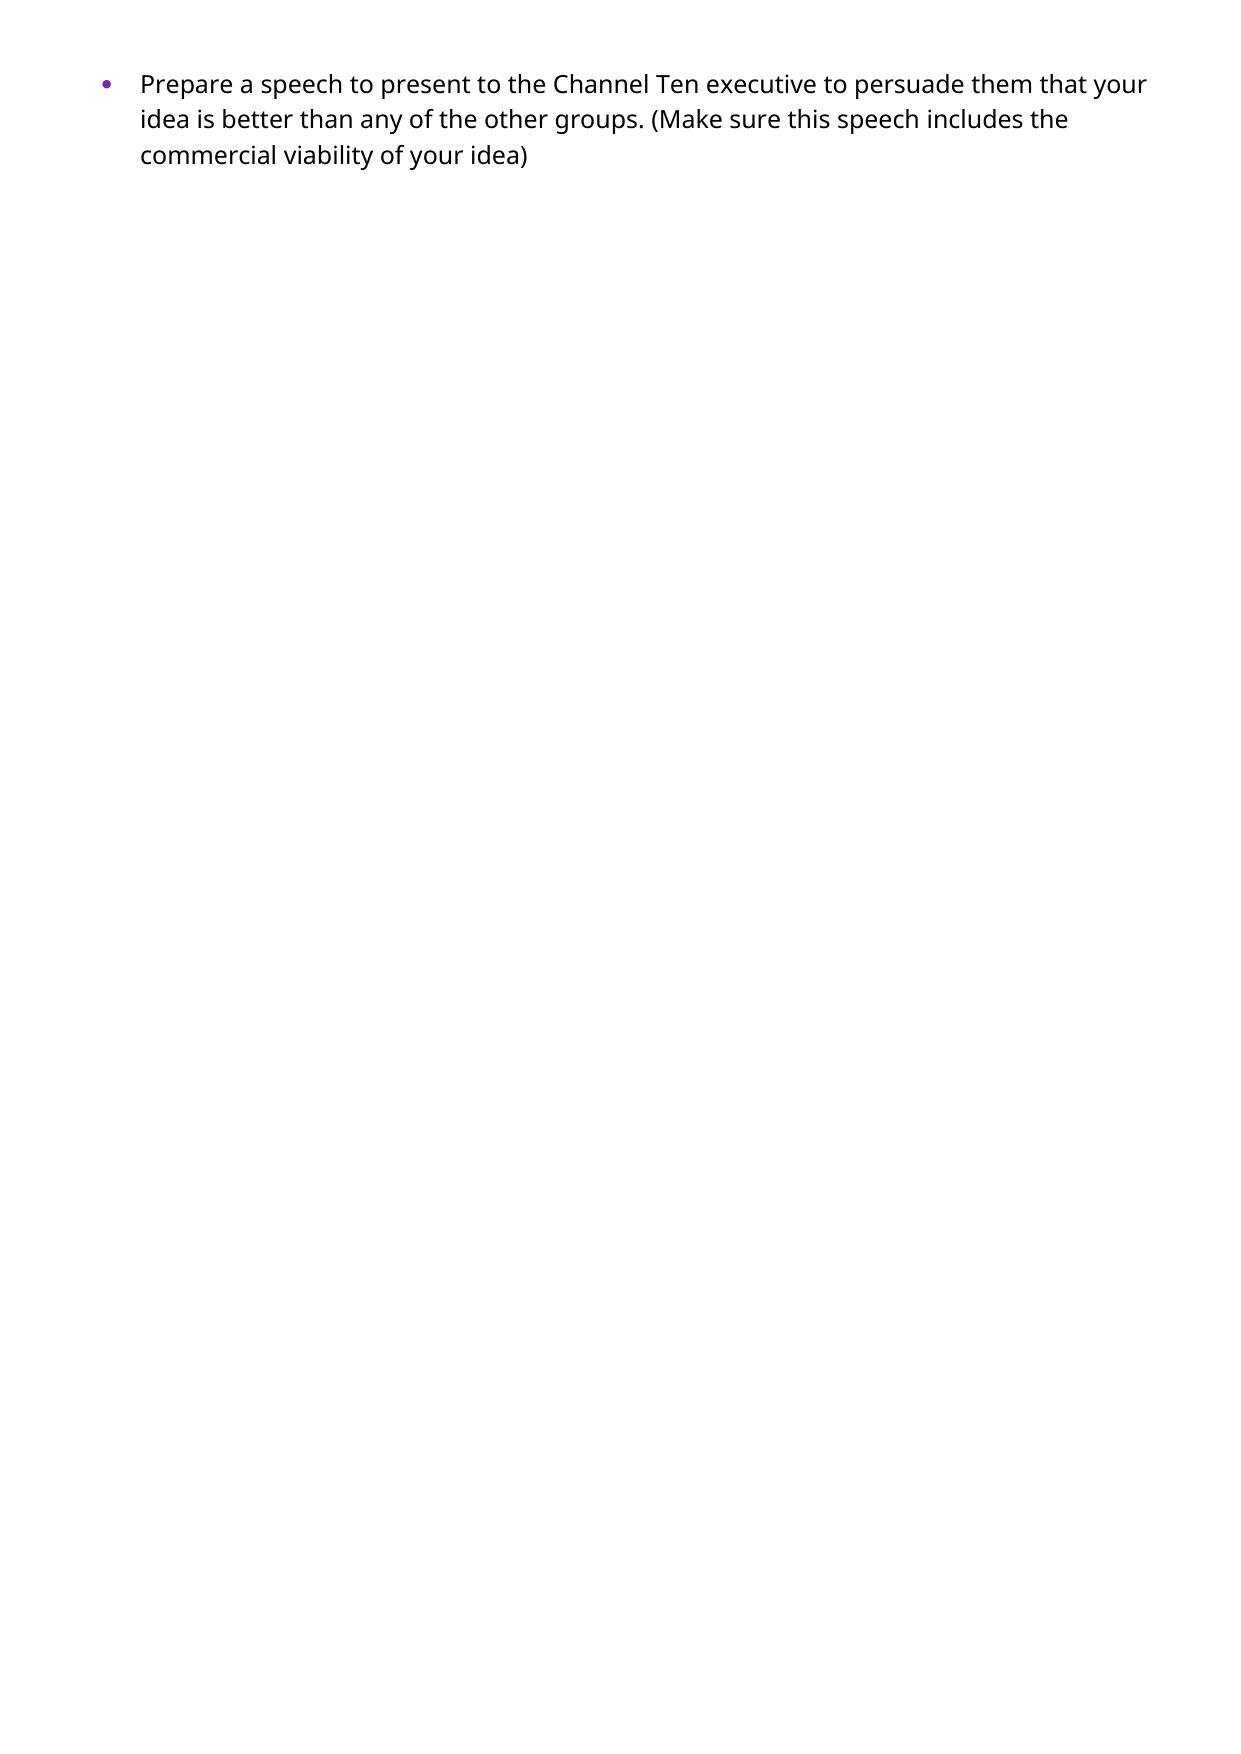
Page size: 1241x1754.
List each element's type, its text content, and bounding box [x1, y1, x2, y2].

list Prepare a speech to present to the Channel Ten executive to persuade them that your idea is better than any of the other groups. (Make sure this speech includes the commercial viability of your idea) [102, 65, 1175, 171]
